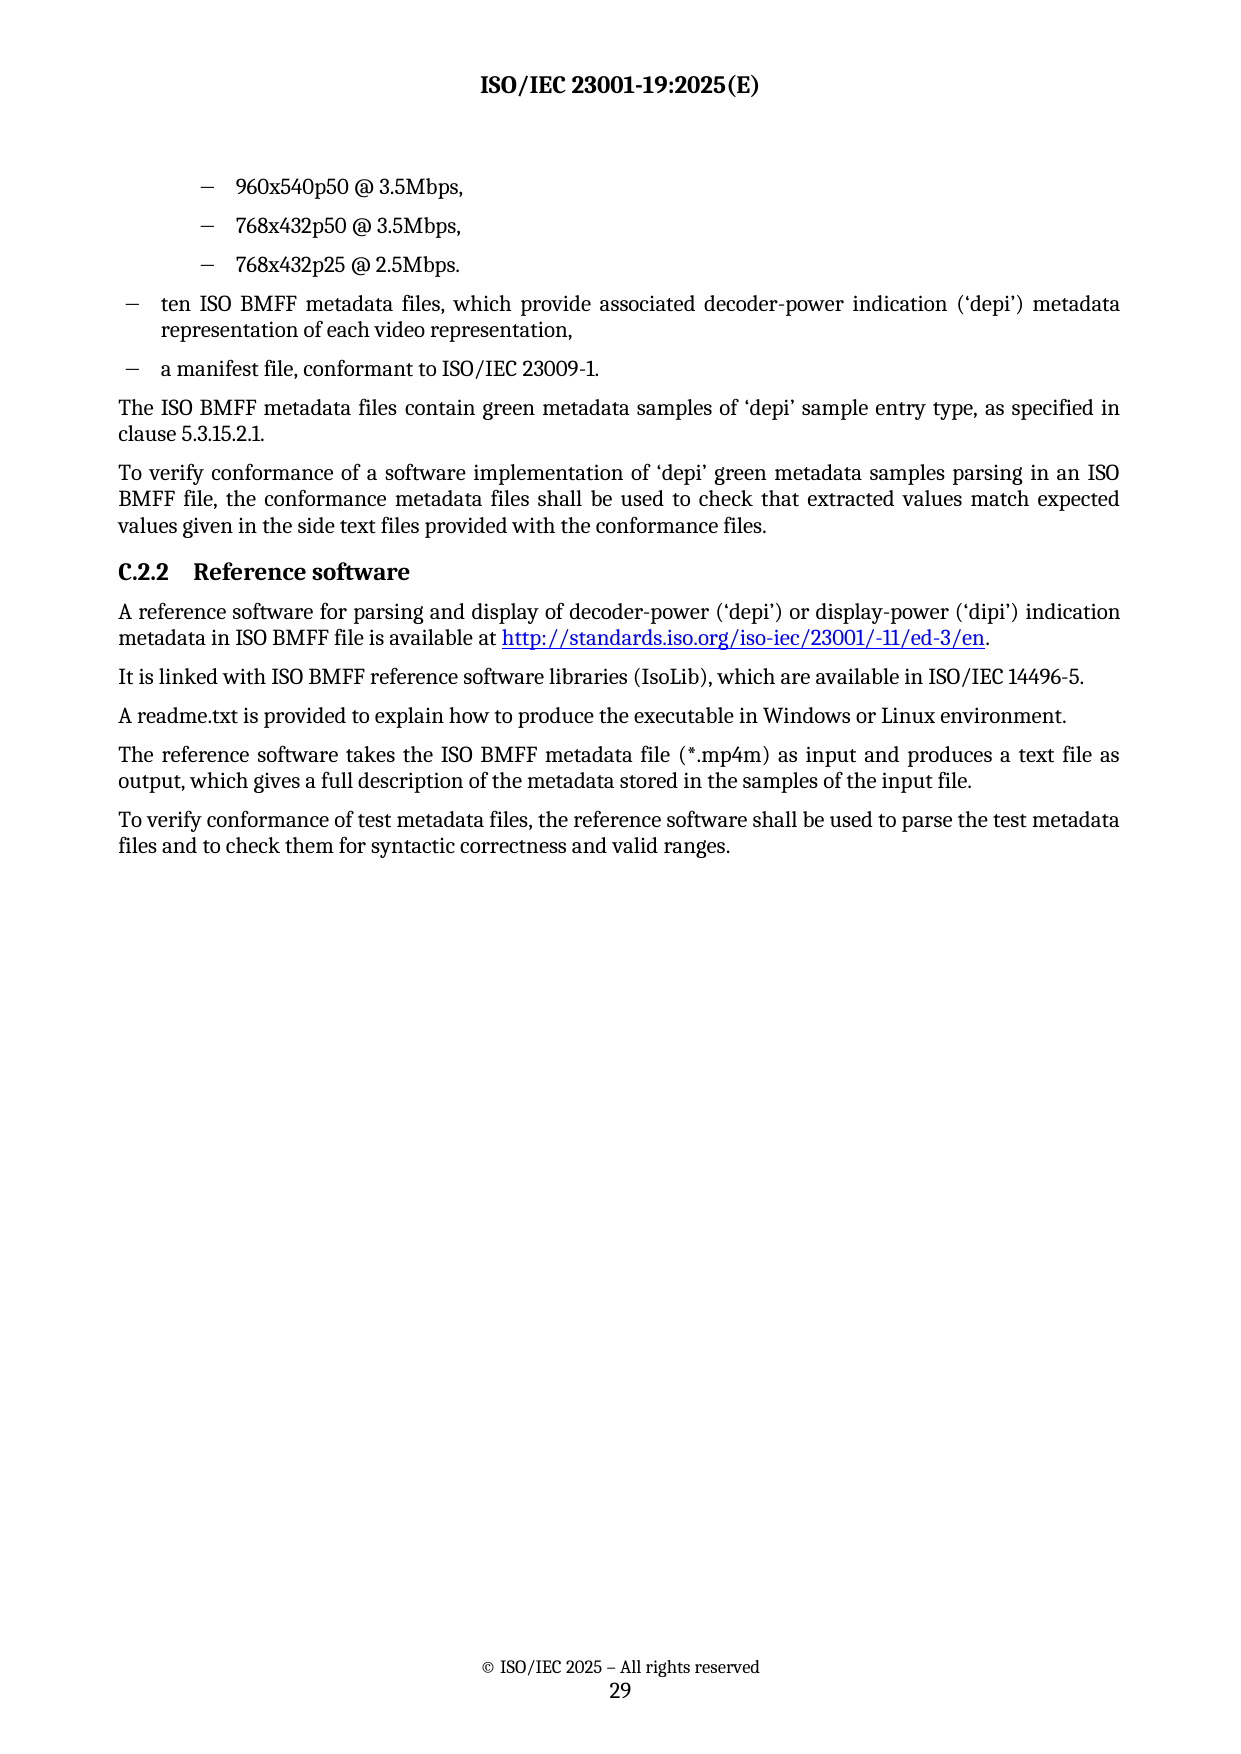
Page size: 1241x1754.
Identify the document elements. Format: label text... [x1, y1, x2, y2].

text It is linked with ISO BMFF reference software libraries (IsoLib), which are available in ISO/IEC 14496-5. [118, 664, 1122, 690]
list a manifest file, conformant to ISO/IEC 23009-1. [123, 356, 1122, 382]
text Reference software [118, 557, 1122, 586]
list 960x540p50 @ 3.5Mbps, [198, 174, 1122, 200]
text To verify conformance of test metadata files, the reference software shall be used to parse the test metadata files and to check them for syntactic correctness and valid ranges. [118, 807, 1122, 859]
text The reference software takes the ISO BMFF metadata file (*.mp4m) as input and produces a text file as output, which gives a full description of the metadata stored in the samples of the input file. [118, 742, 1122, 794]
list 768x432p25 @ 2.5Mbps. [198, 252, 1122, 278]
text A readme.txt is provided to explain how to produce the executable in Windows or Linux environment. [118, 703, 1122, 729]
text The ISO BMFF metadata files contain green metadata samples of ‘depi’ sample entry type, as specified in clause ‎‎5.2.1. [118, 394, 1122, 447]
list ten ISO BMFF metadata files, which provide associated decoder-power indication (‘depi’) metadata representation of each video representation, [123, 290, 1122, 343]
text To verify conformance of a software implementation of ‘depi’ green metadata samples parsing in an ISO BMFF file, the conformance metadata files shall be used to check that extracted values match expected values given in the side text files provided with the conformance files. [118, 460, 1122, 539]
list 768x432p50 @ 3.5Mbps, [198, 213, 1122, 239]
text A reference software for parsing and display of decoder-power (‘depi’) or display-power (‘dipi’) indication metadata in ISO BMFF file is available at http://standards.iso.org/iso-iec/23001/-11/ed-3/en. [118, 599, 1122, 651]
